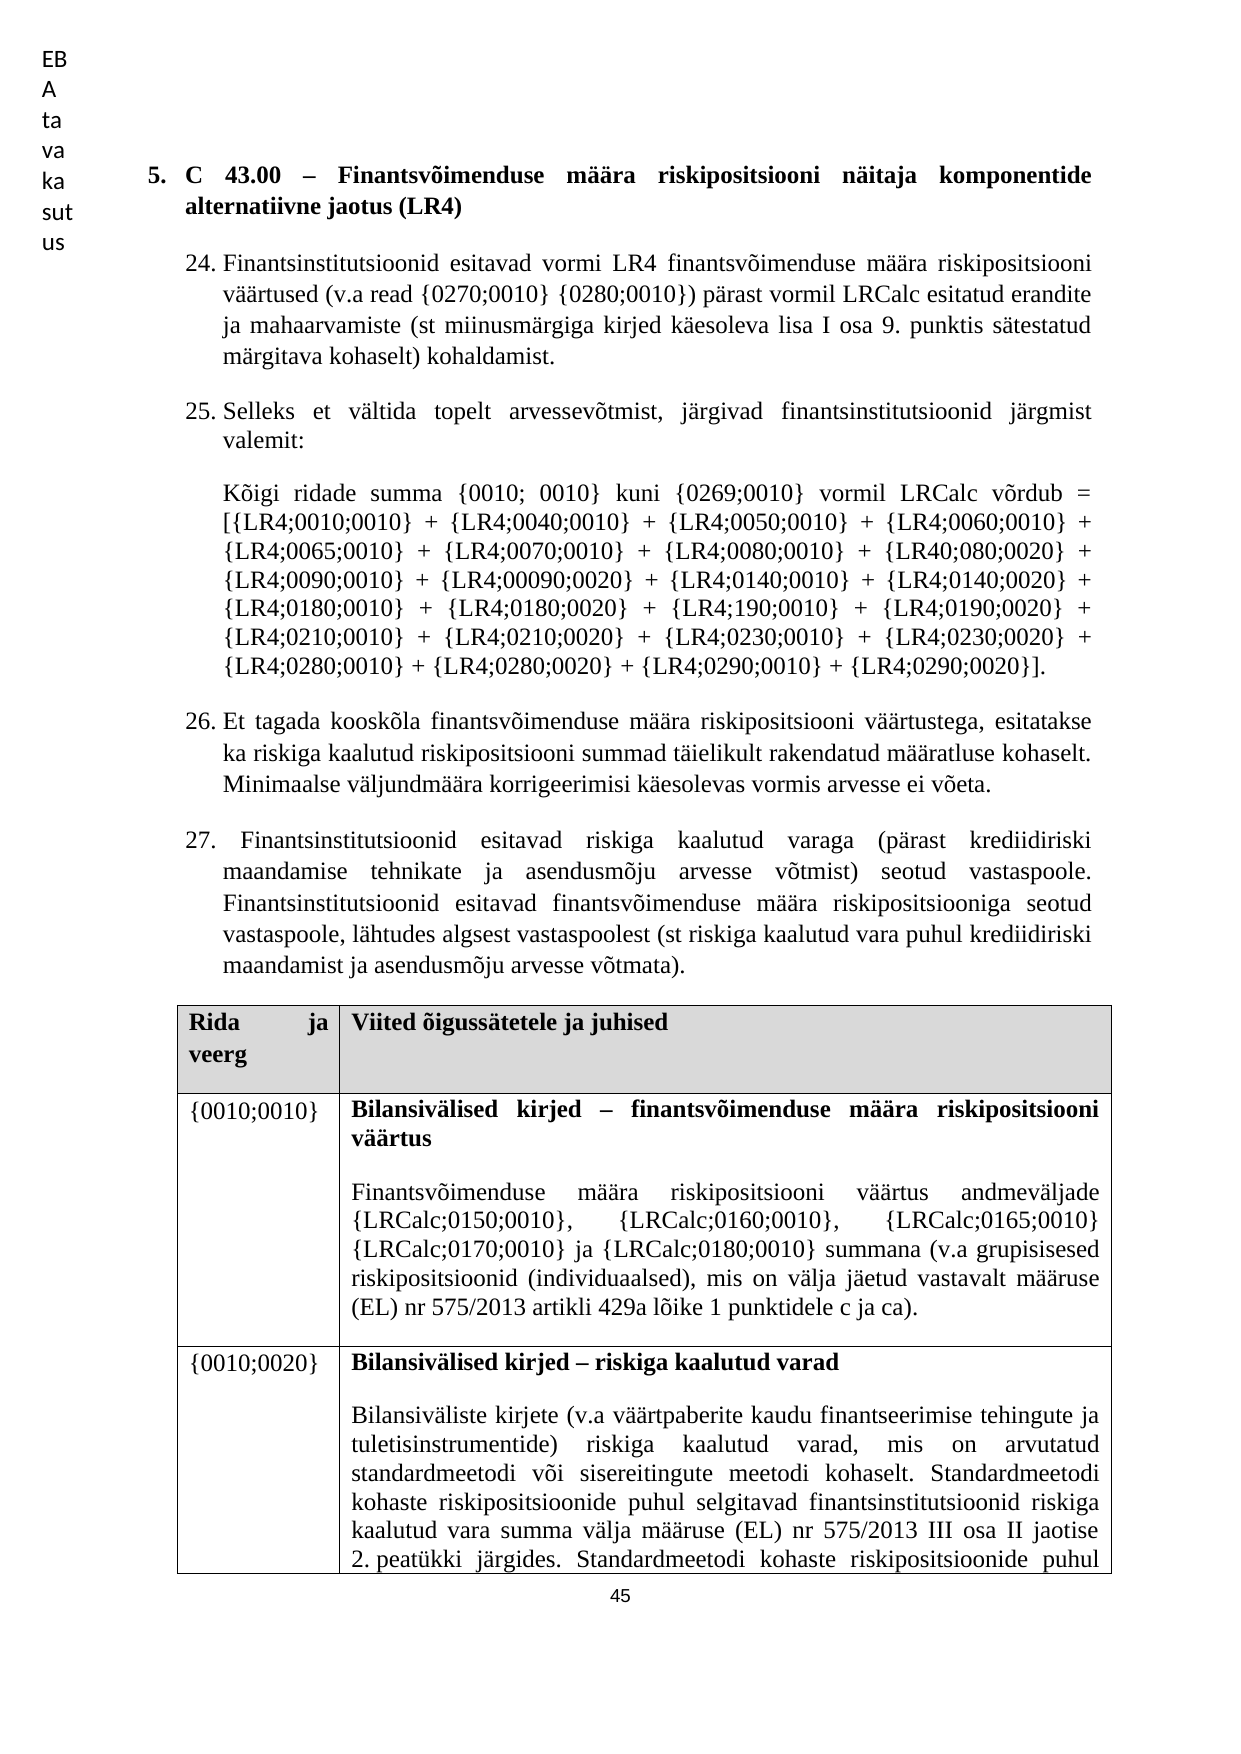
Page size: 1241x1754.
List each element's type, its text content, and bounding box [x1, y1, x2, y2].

text Kõigi ridade summa {0010; 0010} kuni {0269;0010} vormil LRCalc võrdub = [{LR4;0010;0010} + {LR4;0040;0010} + {LR4;0050;0010} + {LR4;0060;0010} + {LR4;0065;0010} + {LR4;0070;0010} + {LR4;0080;0010} + {LR40;080;0020} + {LR4;0090;0010} + {LR4;00090;0020} + {LR4;0140;0010} + {LR4;0140;0020} + {LR4;0180;0010} + {LR4;0180;0020} + {LR4;190;0010} + {LR4;0190;0020} + {LR4;0210;0010} + {LR4;0210;0020} + {LR4;0230;0010} + {LR4;0230;0020} + {LR4;0280;0010} + {LR4;0280;0020} + {LR4;0290;0010} + {LR4;0290;0020}]. [185, 478, 1092, 680]
text 24. Finantsinstitutsioonid esitavad vormi LR4 finantsvõimenduse määra riskipositsiooni väärtused (v.a read {0270;0010} {0280;0010}) pärast vormil LRCalc esitatud erandite ja mahaarvamiste (st miinusmärgiga kirjed käesoleva lisa I osa 9. punktis sätestatud märgitava kohaselt) kohaldamist. [185, 246, 1092, 371]
table_cell Bilansivälised kirjed – finantsvõimenduse määra riskipositsiooni väärtus Finantsvõimenduse määra riskipositsiooni väärtus andmeväljade {LRCalc;0150;0010}, {LRCalc;0160;0010}, {LRCalc;0165;0010} {LRCalc;0170;0010} ja {LRCalc;0180;0010} summana (v.a grupisisesed riskipositsioonid (individuaalsed), mis on välja jäetud vastavalt määruse (EL) nr 575/2013 artikli 429a lõike 1 punktidele c ja ca). [340, 1094, 1111, 1346]
table_cell {0010;0020} [178, 1347, 339, 1573]
text 5. C 43.00 – Finantsvõimenduse määra riskipositsiooni näitaja komponentide alternatiivne jaotus (LR4) [148, 158, 1092, 221]
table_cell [340, 1347, 1111, 1573]
text 27. Finantsinstitutsioonid esitavad riskiga kaalutud varaga (pärast krediidiriski maandamise tehnikate ja asendusmõju arvesse võtmist) seotud vastaspoole. Finantsinstitutsioonid esitavad finantsvõimenduse määra riskipositsiooniga seotud vastaspoole, lähtudes algsest vastaspoolest (st riskiga kaalutud vara puhul krediidiriski maandamist ja asendusmõju arvesse võtmata). [185, 823, 1092, 980]
table_cell {0010;0010} [178, 1094, 339, 1346]
text 26. Et tagada kooskõla finantsvõimenduse määra riskipositsiooni väärtustega, esitatakse ka riskiga kaalutud riskipositsiooni summad täielikult rakendatud määratluse kohaselt. Minimaalse väljundmäära korrigeerimisi käesolevas vormis arvesse ei võeta. [185, 705, 1092, 798]
table_header Viited õigussätetele ja juhised [340, 1006, 1111, 1093]
text 25. Selleks et vältida topelt arvessevõtmist, järgivad finantsinstitutsioonid järgmist valemit: [185, 396, 1092, 453]
table_header Rida ja veerg [178, 1006, 339, 1093]
